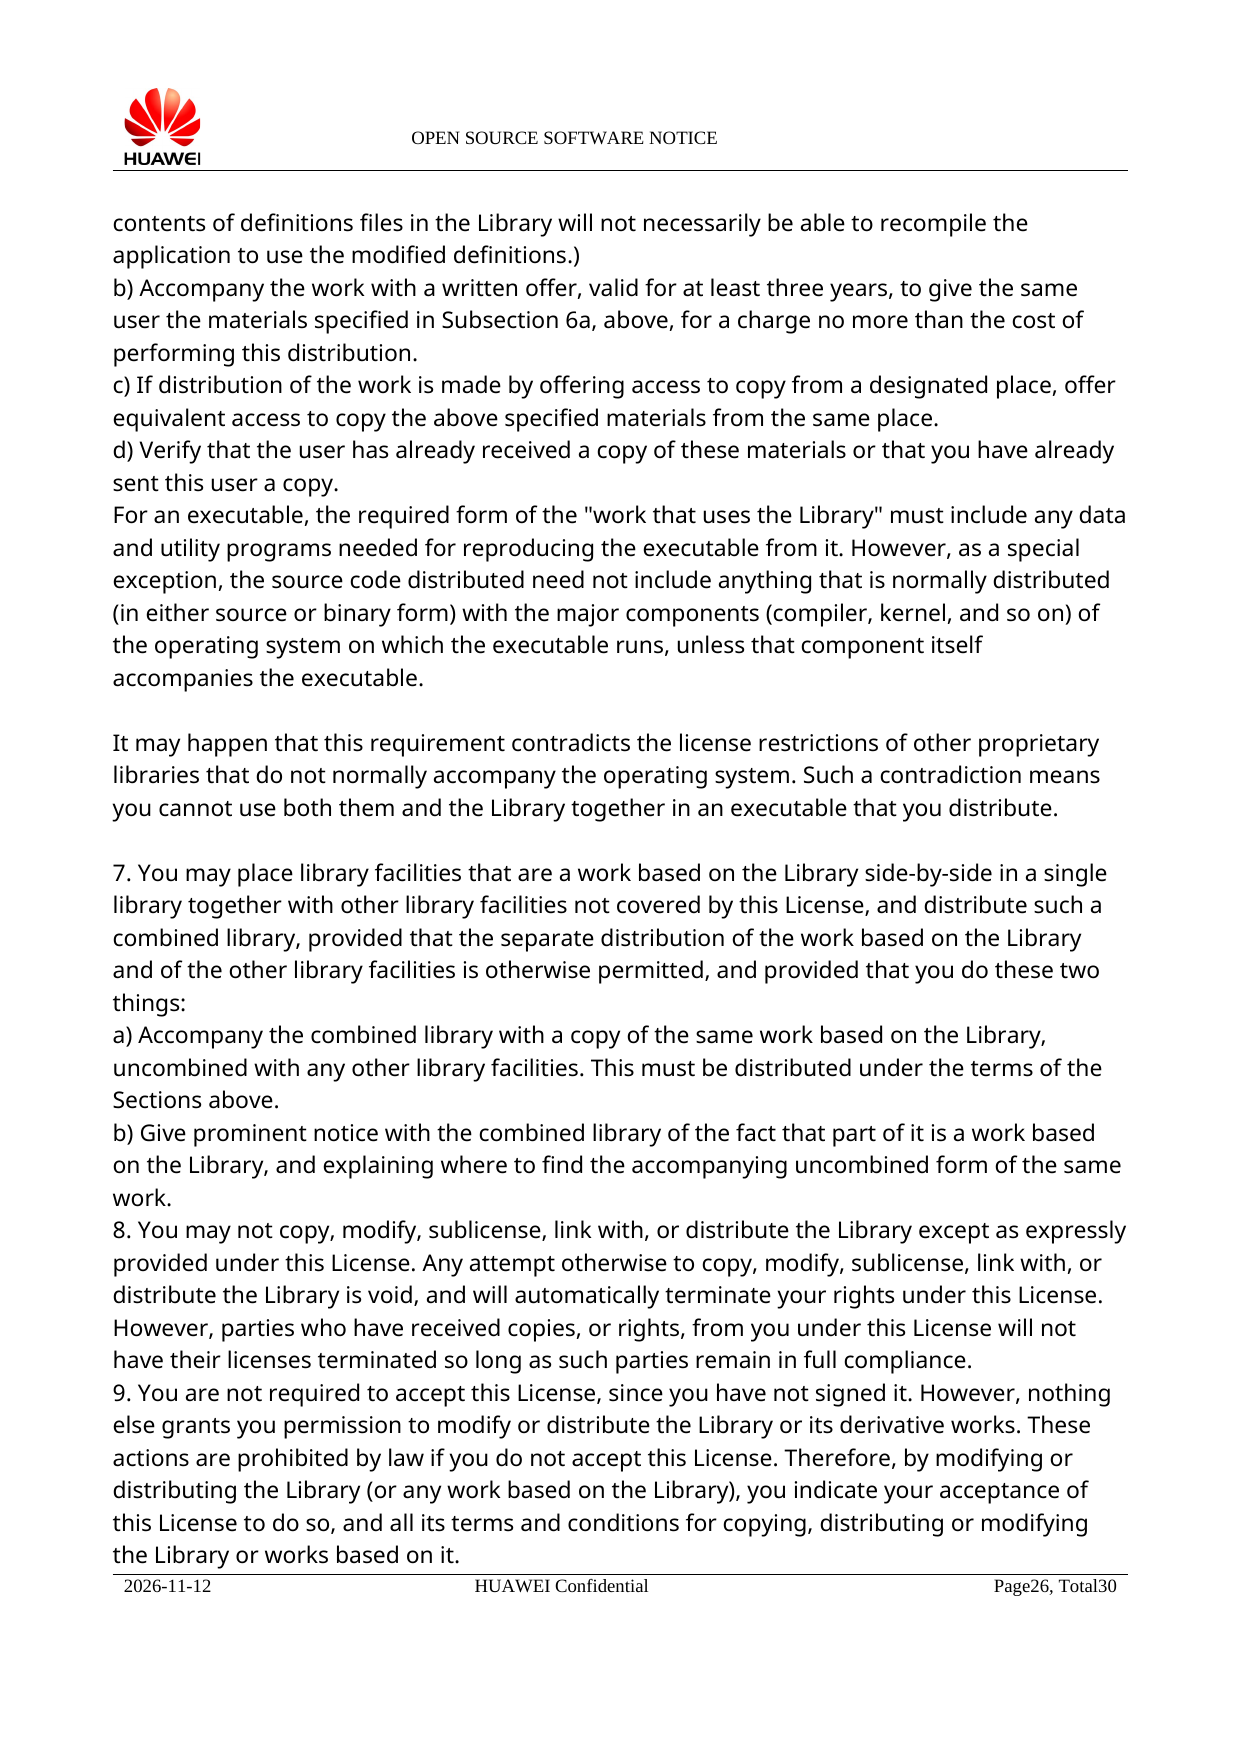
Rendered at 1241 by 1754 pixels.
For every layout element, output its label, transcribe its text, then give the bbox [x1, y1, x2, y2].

text d) Verify that the user has already received a copy of these materials or that you have already sent this user a copy. [112, 434, 1128, 499]
text It may happen that this requirement contradicts the license restrictions of other proprietary libraries that do not normally accompany the operating system. Such a contradiction means you cannot use both them and the Library together in an executable that you distribute. [112, 726, 1128, 824]
text c) If distribution of the work is made by offering access to copy from a designated place, offer equivalent access to copy the above specified materials from the same place. [112, 369, 1128, 434]
text 9. You are not required to accept this License, since you have not signed it. However, nothing else grants you permission to modify or distribute the Library or its derivative works. These actions are prohibited by law if you do not accept this License. Therefore, by modifying or distributing the Library (or any work based on the Library), you indicate your acceptance of this License to do so, and all its terms and conditions for copying, distributing or modifying the Library or works based on it. [112, 1376, 1128, 1571]
text 8. You may not copy, modify, sublicense, link with, or distribute the Library except as expressly provided under this License. Any attempt otherwise to copy, modify, sublicense, link with, or distribute the Library is void, and will automatically terminate your rights under this License. However, parties who have received copies, or rights, from you under this License will not have their licenses terminated so long as such parties remain in full compliance. [112, 1214, 1128, 1376]
text a) Accompany the combined library with a copy of the same work based on the Library, uncombined with any other library facilities. This must be distributed under the terms of the Sections above. [112, 1019, 1128, 1116]
text For an executable, the required form of the "work that uses the Library" must include any data and utility programs needed for reproducing the executable from it. However, as a special exception, the source code distributed need not include anything that is normally distributed (in either source or binary form) with the major components (compiler, kernel, and so on) of the operating system on which the executable runs, unless that component itself accompanies the executable. [112, 499, 1128, 694]
picture [124, 88, 201, 165]
text 7. You may place library facilities that are a work based on the Library side-by-side in a single library together with other library facilities not covered by this License, and distribute such a combined library, provided that the separate distribution of the work based on the Library and of the other library facilities is otherwise permitted, and provided that you do these two things: [112, 856, 1128, 1019]
text b) Give prominent notice with the combined library of the fact that part of it is a work based on the Library, and explaining where to find the accompanying uncombined form of the same work. [112, 1116, 1128, 1214]
text b) Accompany the work with a written offer, valid for at least three years, to give the same user the materials specified in Subsection 6a, above, for a charge no more than the cost of performing this distribution. [112, 271, 1128, 369]
